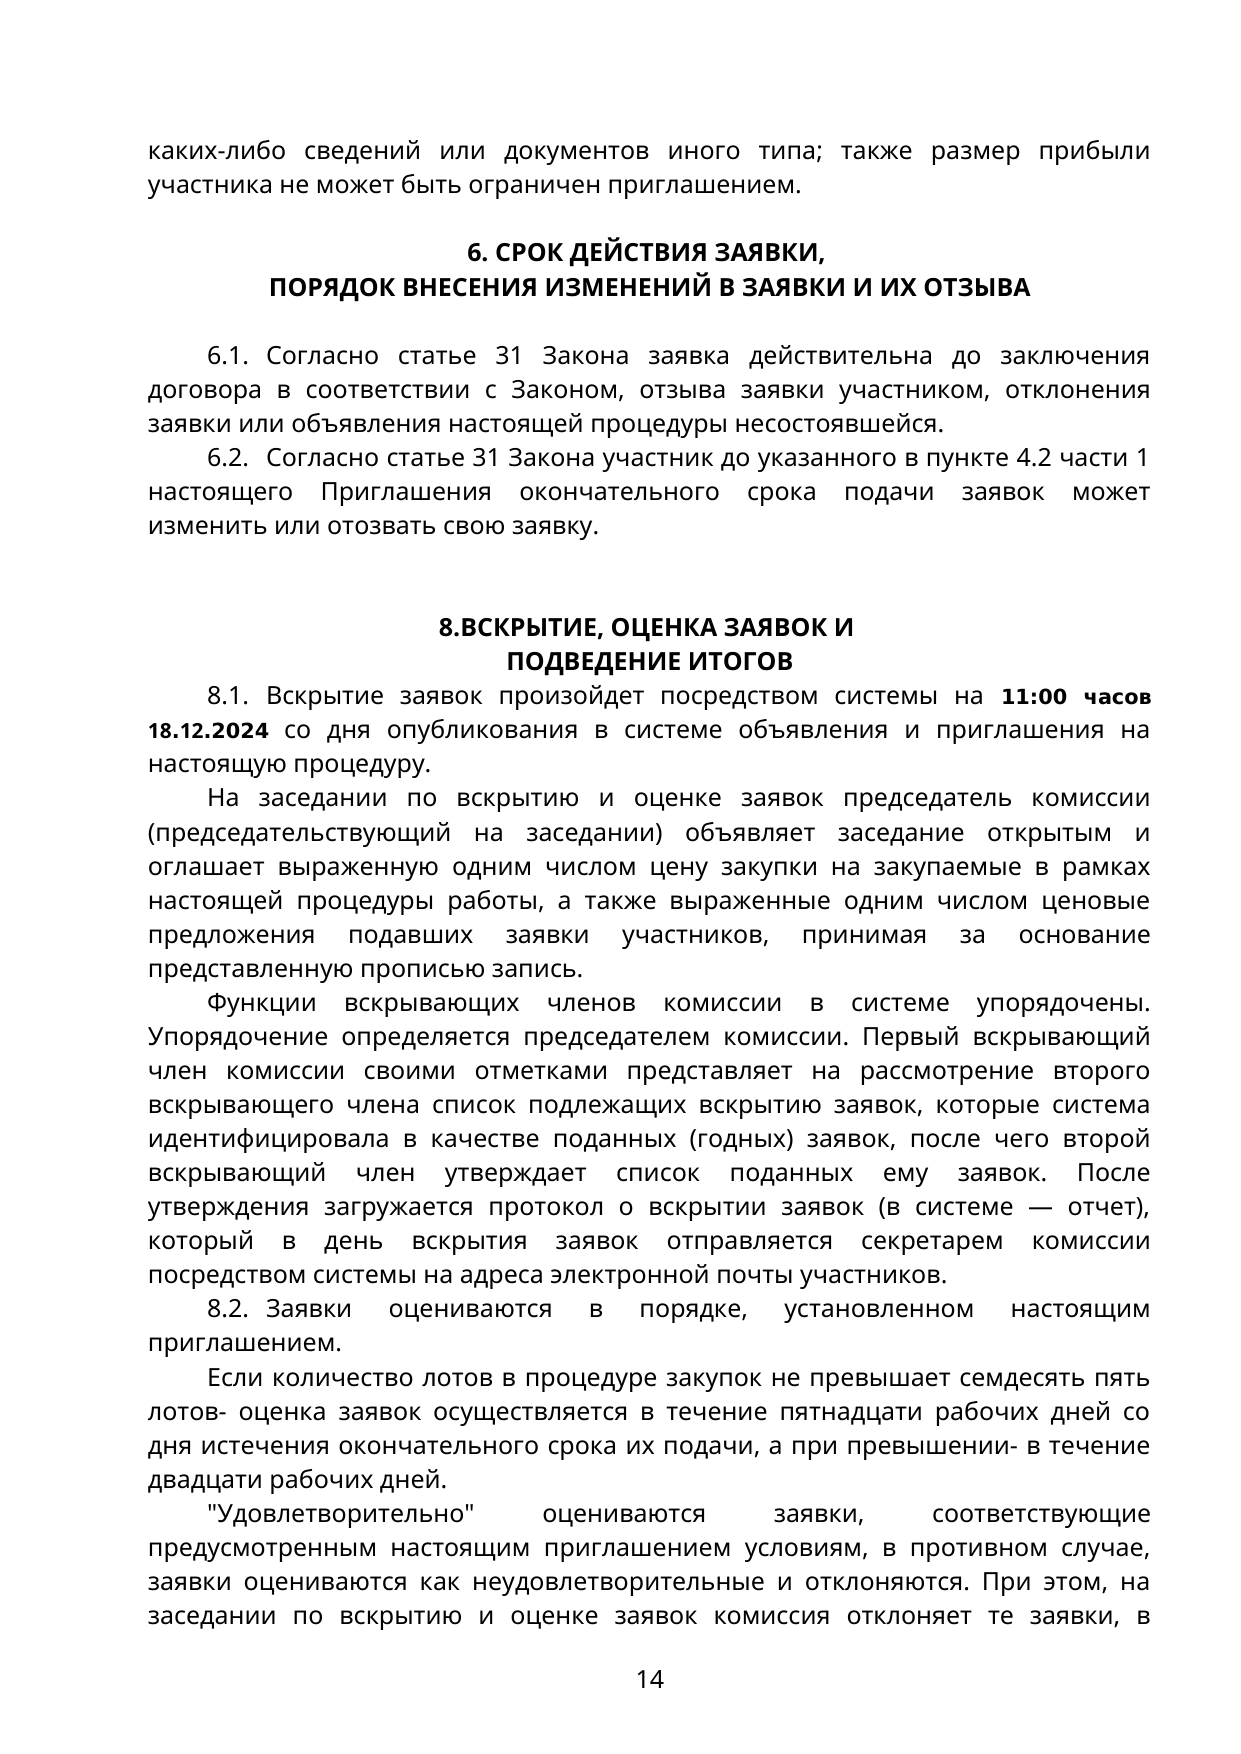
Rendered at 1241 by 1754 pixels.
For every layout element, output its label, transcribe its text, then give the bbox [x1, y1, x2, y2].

text 6.2. Согласно статье 31 Закона участник до указанного в пункте 4.2 части 1 настоящего Приглашения окончательного срока подачи заявок может изменить или отозвать свою заявку. [148, 439, 1152, 542]
text 6.1. Согласно статье 31 Закона заявка действительна до заключения договора в соответствии с Законом, отзыва заявки участником, отклонения заявки или объявления настоящей процедуры несостоявшейся. [148, 337, 1152, 439]
text Если количество лотов в процедуре закупок не превышает семдесять пять лотов- оценка заявок осуществляется в течение пятнадцати рабочих дней со дня истечения окончательного срока их подачи, а при превышении- в течение двадцати рабочих дней. [148, 1359, 1152, 1495]
text 8.1. Вскрытие заявок произойдет посредством системы на 11:00 часов 18.12.2024 со дня опубликования в системе объявления и приглашения на настоящую процедуру. [148, 678, 1152, 780]
text 6. СРОК ДЕЙСТВИЯ ЗАЯВКИ, ПОРЯДОК ВНЕСЕНИЯ ИЗМЕНЕНИЙ В ЗАЯВКИ И ИХ ОТЗЫВА [148, 235, 1152, 303]
text 8.2. Заявки оцениваются в порядке, установленном настоящим приглашением. [148, 1291, 1152, 1359]
text Функции вскрывающих членов комиссии в системе упорядочены. Упорядочение определяется председателем комиссии. Первый вскрывающий член комиссии своими отметками представляет на рассмотрение второго вскрывающего члена список подлежащих вскрытию заявок, которые система идентифицировала в качестве поданных (годных) заявок, после чего второй вскрывающий член утверждает список поданных ему заявок. После утверждения загружается протокол о вскрытии заявок (в системе — отчет), который в день вскрытия заявок отправляется секретарем комиссии посредством системы на адреса электронной почты участников. [148, 984, 1152, 1291]
text 8.ВСКРЫТИЕ, ОЦЕНКА ЗАЯВОК И ПОДВЕДЕНИЕ ИТОГОВ [148, 610, 1152, 678]
text На заседании по вскрытию и оценке заявок председатель комиссии (председательствующий на заседании) объявляет заседание открытым и оглашает выраженную одним числом цену закупки на закупаемые в рамках настоящей процедуры работы, а также выраженные одним числом ценовые предложения подавших заявки участников, принимая за основание представленную прописью запись. [148, 780, 1152, 984]
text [148, 1495, 1152, 1632]
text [148, 133, 1152, 201]
